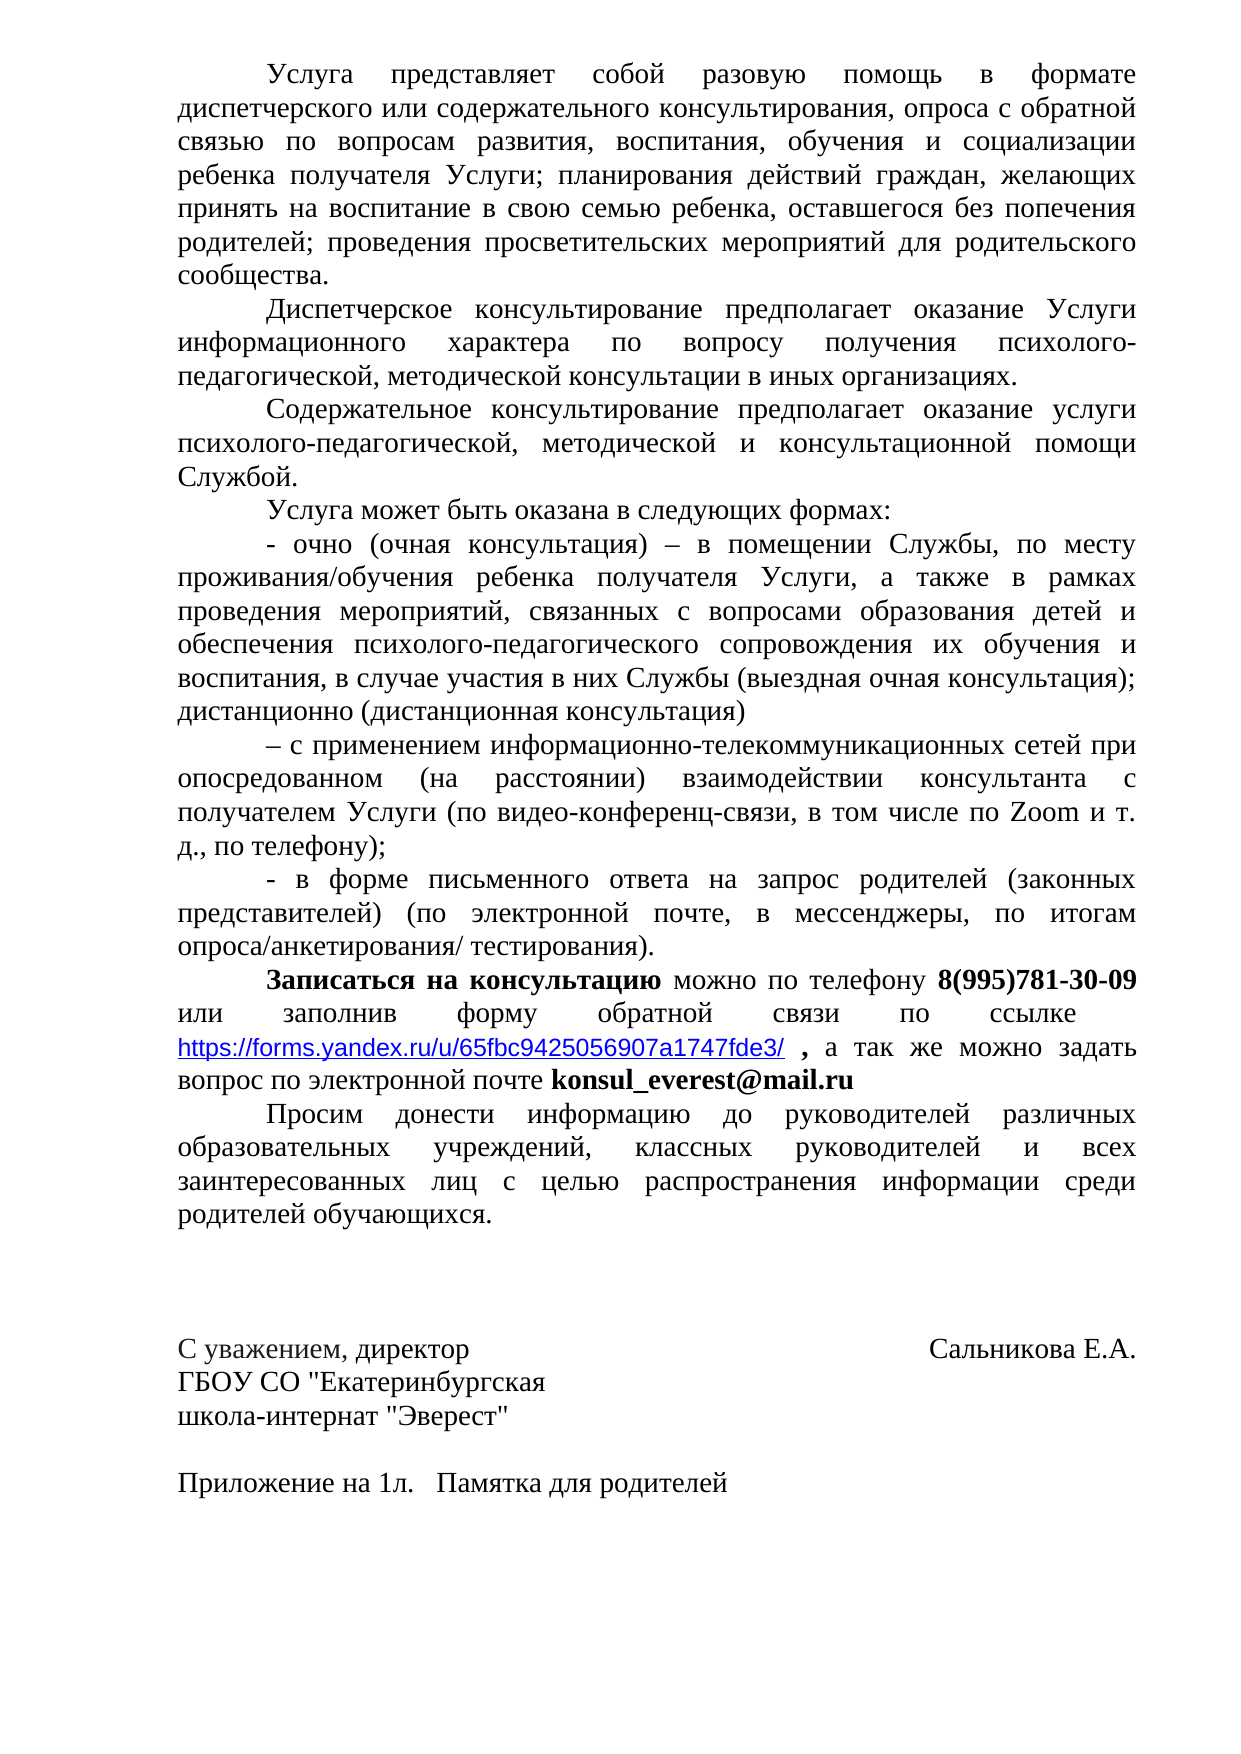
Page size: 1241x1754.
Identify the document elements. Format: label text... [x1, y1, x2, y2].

text - очно (очная консультация) – в помещении Службы, по месту проживания/обучения ребенка получателя Услуги, а также в рамках проведения мероприятий, связанных с вопросами образования детей и обеспечения психолого-педагогического сопровождения их обучения и воспитания, в случае участия в них Службы (выездная очная консультация); дистанционно (дистанционная консультация) [177, 526, 1137, 727]
text ГБОУ СО "Екатеринбургская [177, 1364, 1137, 1398]
text Услуга представляет собой разовую помощь в формате диспетчерского или содержательного консультирования, опроса с обратной связью по вопросам развития, воспитания, обучения и социализации ребенка получателя Услуги; планирования действий граждан, желающих принять на воспитание в свою семью ребенка, оставшегося без попечения родителей; проведения просветительских мероприятий для родительского сообщества. [177, 56, 1137, 291]
text Содержательное консультирование предполагает оказание услуги психолого-педагогической, методической и консультационной помощи Службой. [177, 392, 1137, 492]
text Записаться на консультацию можно по телефону 8(995)781-30-09 или заполнив форму обратной связи по ссылке https://forms.yandex.ru/u/65fbc9425056907a1747fde3/ , а так же можно задать вопрос по электронной почте konsul_everest@mail.ru [177, 962, 1137, 1096]
text Просим донести информацию до руководителей различных образовательных учреждений, классных руководителей и всех заинтересованных лиц с целью распространения информации среди родителей обучающихся. [177, 1096, 1137, 1230]
text - в форме письменного ответа на запрос родителей (законных представителей) (по электронной почте, в мессенджеры, по итогам опроса/анкетирования/ тестирования). [177, 861, 1137, 962]
text Услуга может быть оказана в следующих формах: [177, 492, 1137, 526]
text – с применением информационно-телекоммуникационных сетей при опосредованном (на расстоянии) взаимодействии консультанта с получателем Услуги (по видео-конференц-связи, в том числе по Zoom и т. д., по телефону); [177, 727, 1137, 861]
text С уважением, директор Сальникова Е.А. [177, 1331, 1137, 1364]
text Диспетчерское консультирование предполагает оказание Услуги информационного характера по вопросу получения психолого-педагогической, методической консультации в иных организациях. [177, 291, 1137, 392]
text Приложение на 1л. Памятка для родителей [177, 1465, 1137, 1498]
text школа-интернат "Эверест" [177, 1398, 1137, 1431]
